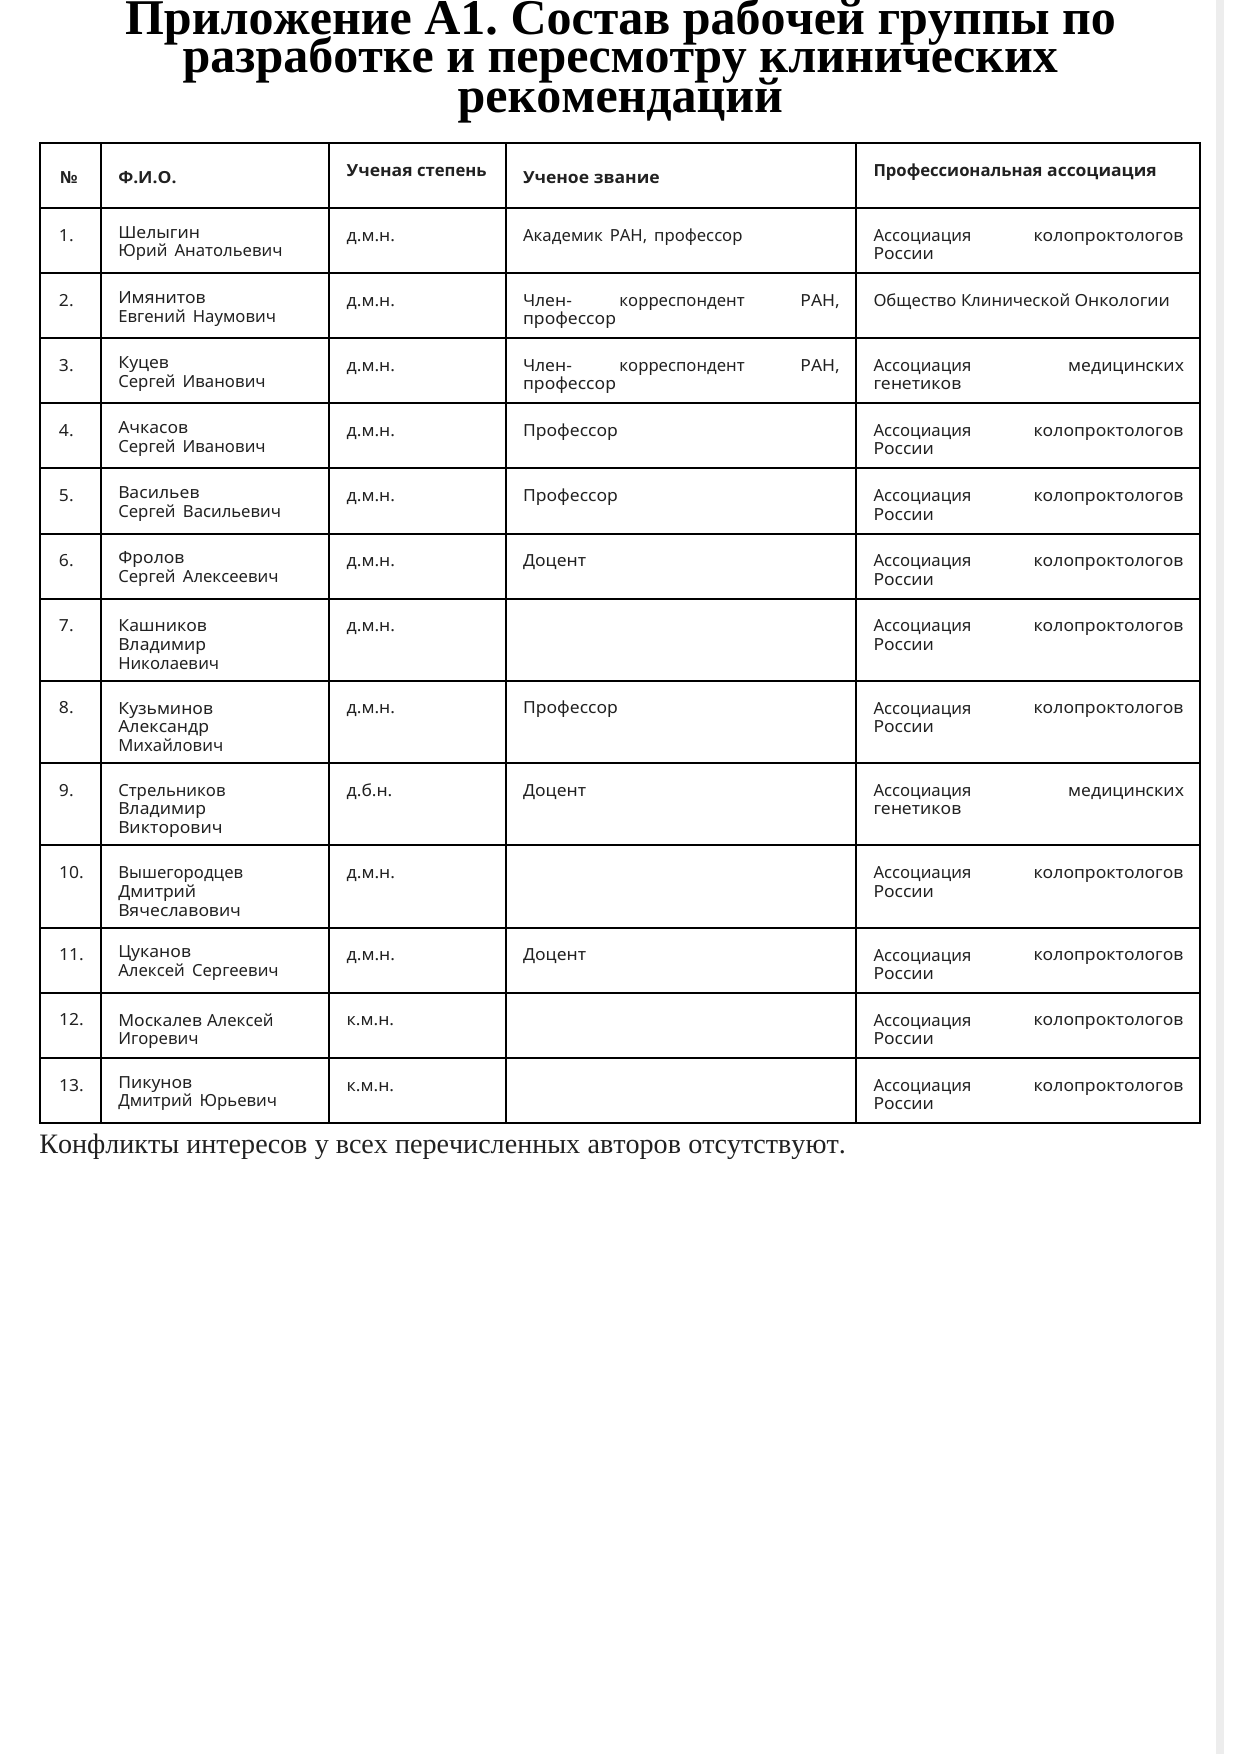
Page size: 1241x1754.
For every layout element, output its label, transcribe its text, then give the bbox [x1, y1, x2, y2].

table_cell д.м.н. [330, 929, 505, 992]
table_cell Ассоциация генетиков [857, 764, 1003, 844]
table_cell [507, 1059, 855, 1122]
table_cell РАН, [775, 274, 855, 337]
table_cell медицинских [1004, 339, 1199, 402]
table_cell Член- корреспондент профессор [507, 339, 775, 402]
table_cell Ассоциация России [857, 535, 1003, 597]
table_cell 5. [41, 469, 100, 532]
table_cell Ассоциация России [857, 929, 1003, 992]
table_cell [507, 600, 855, 680]
table_cell 2. [41, 274, 100, 337]
text Конфликты интересов у всех перечисленных авторов отсутствуют. [39, 1127, 1213, 1160]
table_cell 9. [41, 764, 100, 844]
table_cell колопроктологов [1004, 682, 1199, 762]
table_cell Ассоциация генетиков [857, 339, 1003, 402]
table_cell Вышегородцев Дмитрий Вячеславович [102, 846, 328, 927]
table_cell колопроктологов [1004, 600, 1199, 680]
table_cell колопроктологов [1004, 994, 1199, 1057]
table_cell [507, 994, 855, 1057]
table_cell колопроктологов [1004, 404, 1199, 467]
table_cell Доцент [507, 764, 855, 844]
table_cell д.м.н. [330, 600, 505, 680]
table_cell Цуканов Алексей Сергеевич [102, 929, 328, 992]
table_cell Ачкасов Сергей Иванович [102, 404, 328, 467]
table_cell 3. [41, 339, 100, 402]
table_cell д.м.н. [330, 339, 505, 402]
table_cell колопроктологов [1004, 1059, 1199, 1122]
table_cell Ассоциация России [857, 469, 1003, 532]
table_cell колопроктологов [1004, 846, 1199, 927]
table_cell д.м.н. [330, 682, 505, 762]
table_cell Член- корреспондент профессор [507, 274, 775, 337]
table_cell 8. [41, 682, 100, 762]
table_cell медицинских [1004, 764, 1199, 844]
table_cell 12. [41, 994, 100, 1057]
table_cell Доцент [507, 929, 855, 992]
subtitle Приложение А1. Состав рабочей группы по разработке и пересмотру клинических рекомендаций [40, 2, 1201, 123]
table_cell Ассоциация России [857, 600, 1003, 680]
table_cell Доцент [507, 535, 855, 597]
table_cell 1. [41, 209, 100, 272]
table_cell Академик РАН, профессор [507, 209, 855, 272]
table_cell Профессор [507, 469, 855, 532]
table_cell к.м.н. [330, 994, 505, 1057]
table_cell д.б.н. [330, 764, 505, 844]
table_cell РАН, [775, 339, 855, 402]
table_cell Фролов Сергей Алексеевич [102, 535, 328, 597]
table_cell Профессор [507, 404, 855, 467]
table_cell Пикунов Дмитрий Юрьевич [102, 1059, 328, 1122]
table_cell колопроктологов [1004, 209, 1199, 272]
table_cell Ассоциация России [857, 1059, 1003, 1122]
table_cell колопроктологов [1004, 469, 1199, 532]
table_cell 13. [41, 1059, 100, 1122]
table_cell 10. [41, 846, 100, 927]
table_cell колопроктологов [1004, 535, 1199, 597]
table_cell Васильев Сергей Васильевич [102, 469, 328, 532]
table_cell д.м.н. [330, 846, 505, 927]
table_cell колопроктологов [1004, 929, 1199, 992]
table_cell Москалев Алексей Игоревич [102, 994, 328, 1057]
table_cell 4. [41, 404, 100, 467]
table_cell Ассоциация России [857, 846, 1003, 927]
table_cell Ассоциация России [857, 209, 1003, 272]
table_cell Имянитов Евгений Наумович [102, 274, 328, 337]
table_cell [507, 846, 855, 927]
table_cell Куцев Сергей Иванович [102, 339, 328, 402]
table_cell Ассоциация России [857, 994, 1003, 1057]
table_cell Профессор [507, 682, 855, 762]
table_cell д.м.н. [330, 274, 505, 337]
table_cell Шелыгин Юрий Анатольевич [102, 209, 328, 272]
table_cell Стрельников Владимир Викторович [102, 764, 328, 844]
table_cell Ассоциация России [857, 404, 1003, 467]
table_cell к.м.н. [330, 1059, 505, 1122]
table_cell 7. [41, 600, 100, 680]
table_cell Общество Клинической Онкологии [857, 274, 1199, 337]
table_cell д.м.н. [330, 469, 505, 532]
table_header Ученое звание [507, 144, 855, 207]
table_cell Кузьминов Александр Михайлович [102, 682, 328, 762]
table_header Профессиональная ассоциация [857, 144, 1199, 207]
table_header Ф.И.О. [102, 144, 328, 207]
table_cell 6. [41, 535, 100, 597]
table_header Ученая степень [330, 144, 505, 207]
table_cell д.м.н. [330, 404, 505, 467]
table_cell Ассоциация России [857, 682, 1003, 762]
table_cell д.м.н. [330, 209, 505, 272]
table_header № [41, 144, 100, 207]
table_cell Кашников Владимир Николаевич [102, 600, 328, 680]
table_cell 11. [41, 929, 100, 992]
table_cell д.м.н. [330, 535, 505, 597]
